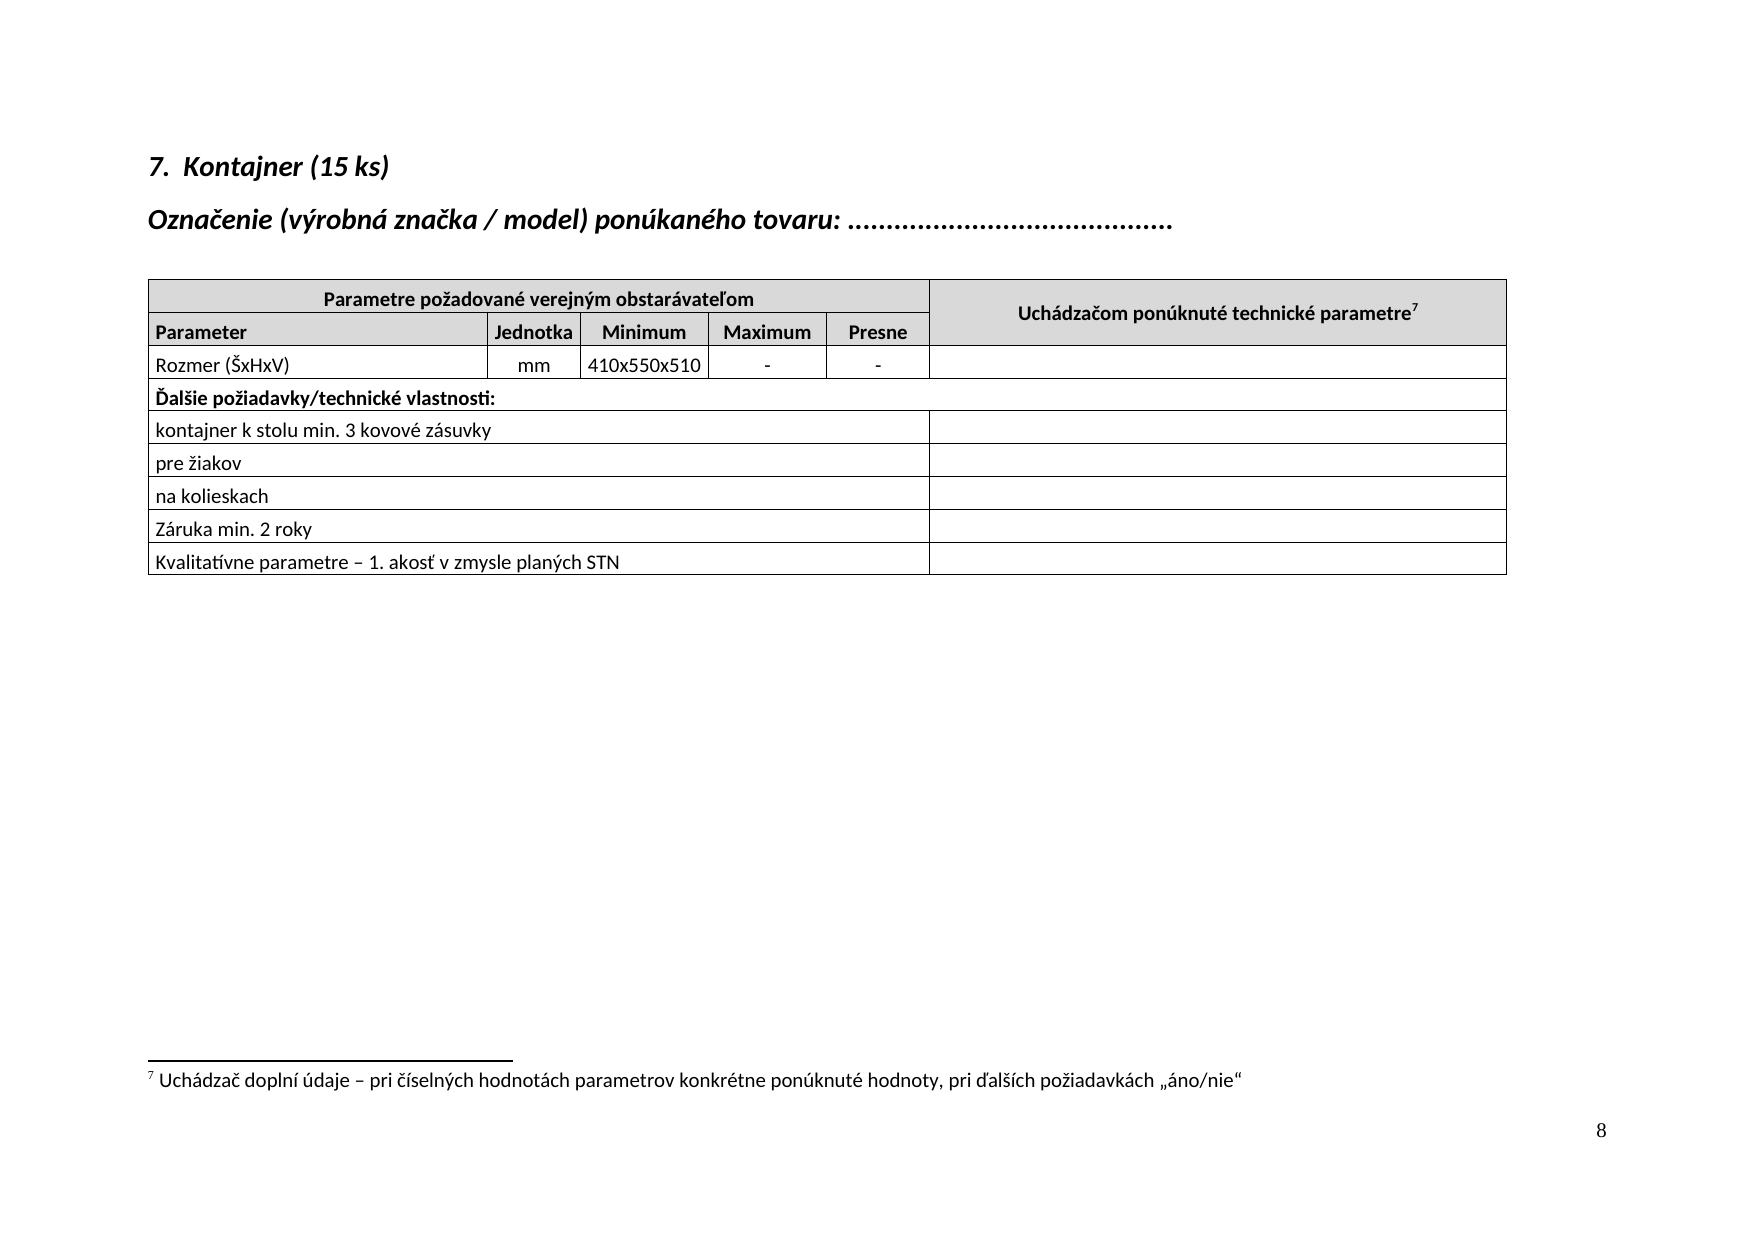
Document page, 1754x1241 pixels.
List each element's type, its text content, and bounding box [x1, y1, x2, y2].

table_cell - [827, 346, 929, 377]
table_cell [930, 477, 1506, 509]
text Označenie (výrobná značka / model) ponúkaného tovaru: .......................................... [148, 201, 1606, 236]
table_cell pre žiakov [149, 444, 929, 476]
table_cell Kvalitatívne parametre – 1. akosť v zmysle planých STN [149, 543, 929, 574]
table_cell kontajner k stolu min. 3 kovové zásuvky [149, 411, 929, 443]
table_cell [930, 543, 1506, 574]
table_cell Minimum [581, 313, 708, 345]
table_cell Záruka min. 2 roky [149, 510, 929, 542]
table_cell Jednotka [488, 313, 580, 345]
table_cell Rozmer (ŠxHxV) [149, 346, 487, 377]
table_cell Maximum [709, 313, 826, 345]
table_cell [930, 411, 1506, 443]
table_cell 410x550x510 [581, 346, 708, 377]
table_cell Parameter [149, 313, 487, 345]
table_cell [930, 346, 1506, 377]
table_cell [930, 444, 1506, 476]
table_cell mm [488, 346, 580, 377]
table_cell na kolieskach [149, 477, 929, 509]
table_cell - [709, 346, 826, 377]
text 7. Kontajner (15 ks) [148, 148, 1606, 183]
table_cell Presne [827, 313, 929, 345]
table_header Uchádzačom ponúknuté technické parametre [930, 280, 1506, 345]
table_cell [930, 510, 1506, 542]
table_cell Ďalšie požiadavky/technické vlastnosti: [149, 379, 1506, 410]
table_header Parametre požadované verejným obstarávateľom [149, 280, 929, 312]
